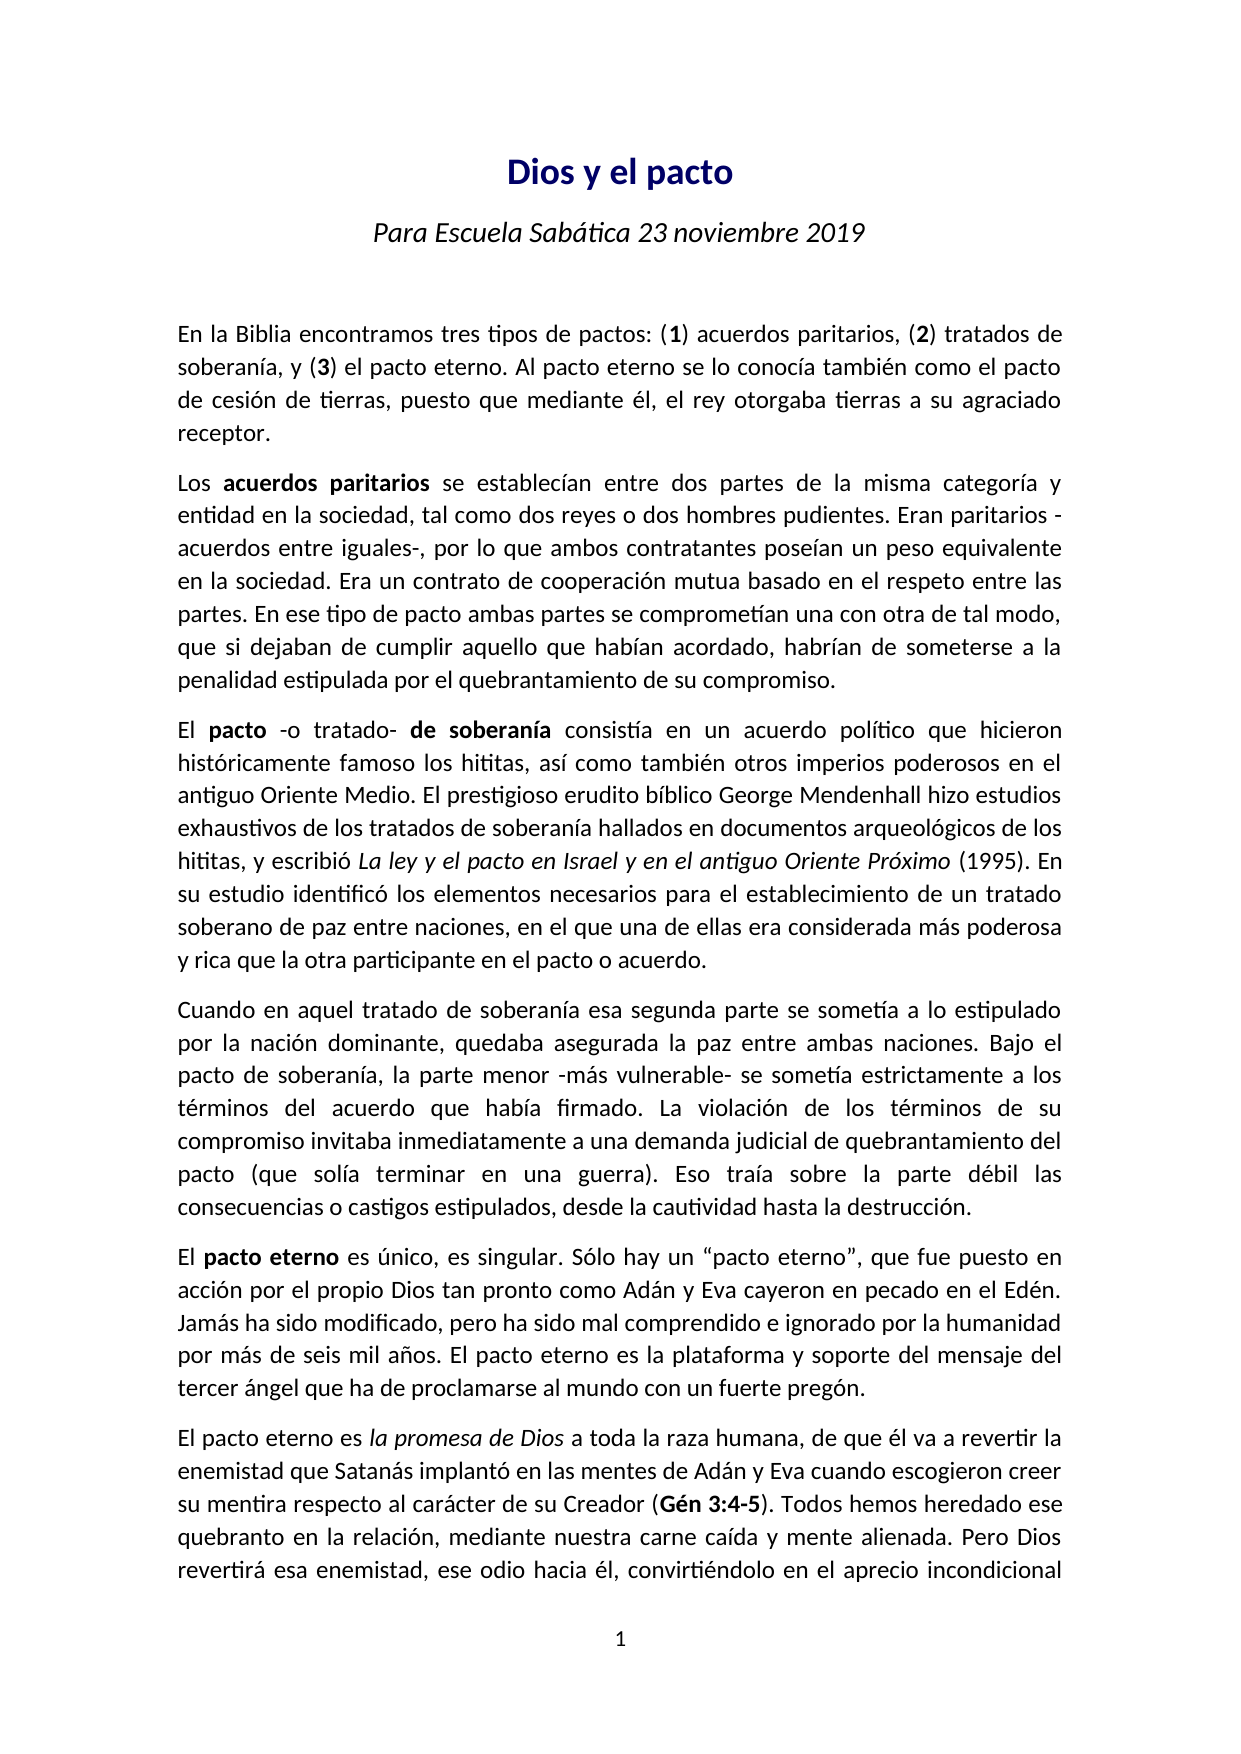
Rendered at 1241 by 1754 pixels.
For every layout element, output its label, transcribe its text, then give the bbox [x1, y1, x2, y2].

text Cuando en aquel tratado de soberanía esa segunda parte se sometía a lo estipulado por la nación dominante, quedaba asegurada la paz entre ambas naciones. Bajo el pacto de soberanía, la parte menor -más vulnerable- se sometía estrictamente a los términos del acuerdo que había firmado. La violación de los términos de su compromiso invitaba inmediatamente a una demanda judicial de quebrantamiento del pacto (que solía terminar en una guerra). Eso traía sobre la parte débil las consecuencias o castigos estipulados, desde la cautividad hasta la destrucción. [177, 994, 1063, 1222]
text Para Escuela Sabática 23 noviembre 2019 [177, 214, 1063, 249]
text Dios y el pacto [177, 148, 1063, 193]
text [177, 1422, 1063, 1584]
text El pacto eterno es único, es singular. Sólo hay un “pacto eterno”, que fue puesto en acción por el propio Dios tan pronto como Adán y Eva cayeron en pecado en el Edén. Jamás ha sido modificado, pero ha sido mal comprendido e ignorado por la humanidad por más de seis mil años. El pacto eterno es la plataforma y soporte del mensaje del tercer ángel que ha de proclamarse al mundo con un fuerte pregón. [177, 1241, 1063, 1403]
text En la Biblia encontramos tres tipos de pactos: (1) acuerdos paritarios, (2) tratados de soberanía, y (3) el pacto eterno. Al pacto eterno se lo conocía también como el pacto de cesión de tierras, puesto que mediante él, el rey otorgaba tierras a su agraciado receptor. [177, 318, 1063, 448]
text Los acuerdos paritarios se establecían entre dos partes de la misma categoría y entidad en la sociedad, tal como dos reyes o dos hombres pudientes. Eran paritarios -acuerdos entre iguales-, por lo que ambos contratantes poseían un peso equivalente en la sociedad. Era un contrato de cooperación mutua basado en el respeto entre las partes. En ese tipo de pacto ambas partes se comprometían una con otra de tal modo, que si dejaban de cumplir aquello que habían acordado, habrían de someterse a la penalidad estipulada por el quebrantamiento de su compromiso. [177, 467, 1063, 695]
text El pacto -o tratado- de soberanía consistía en un acuerdo político que hicieron históricamente famoso los hititas, así como también otros imperios poderosos en el antiguo Oriente Medio. El prestigioso erudito bíblico George Mendenhall hizo estudios exhaustivos de los tratados de soberanía hallados en documentos arqueológicos de los hititas, y escribió La ley y el pacto en Israel y en el antiguo Oriente Próximo (1995). En su estudio identificó los elementos necesarios para el establecimiento de un tratado soberano de paz entre naciones, en el que una de ellas era considerada más poderosa y rica que la otra participante en el pacto o acuerdo. [177, 714, 1063, 975]
